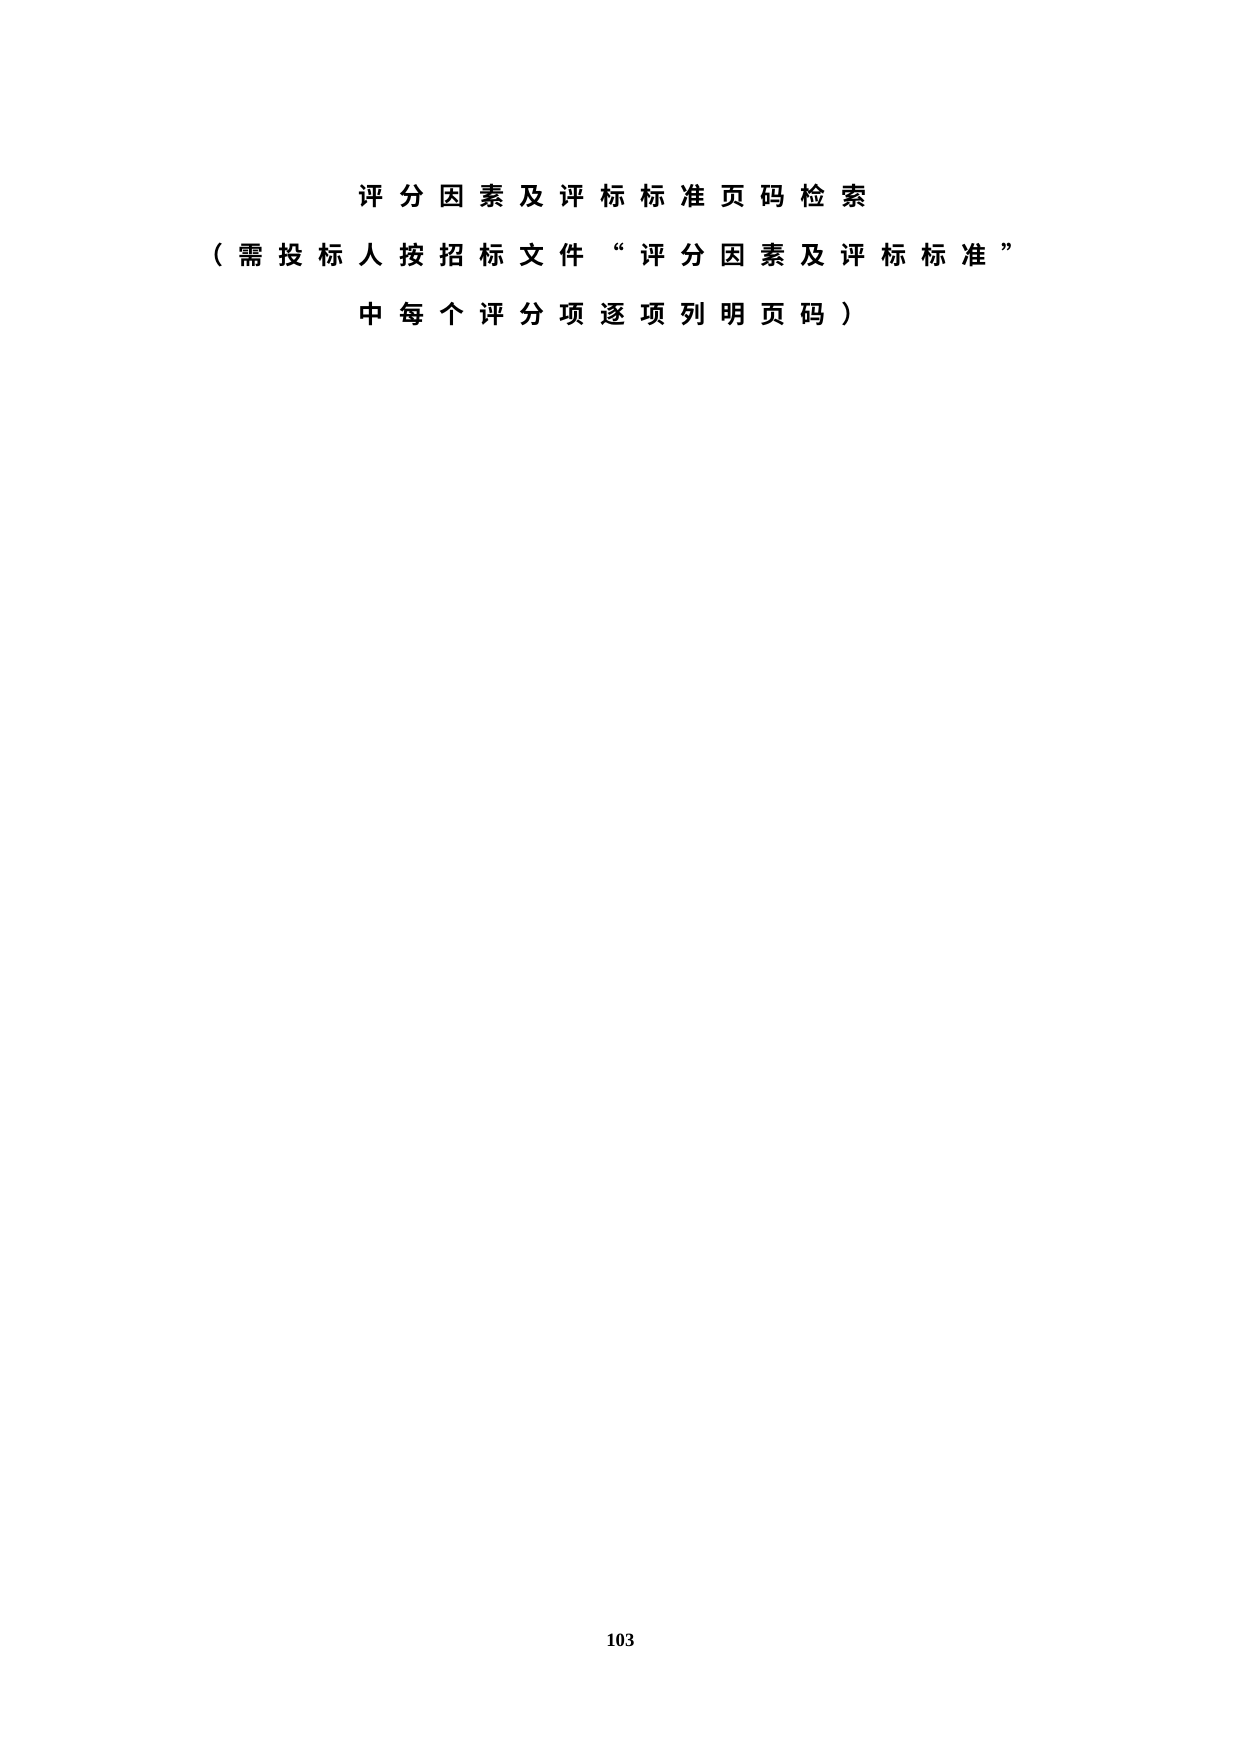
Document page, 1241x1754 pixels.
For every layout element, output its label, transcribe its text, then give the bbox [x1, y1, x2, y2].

text （需投标人按招标文件“评分因素及评标标准”中每个评分项逐项列明页码） [188, 224, 1052, 343]
text 评分因素及评标标准页码检索 [188, 164, 1052, 224]
